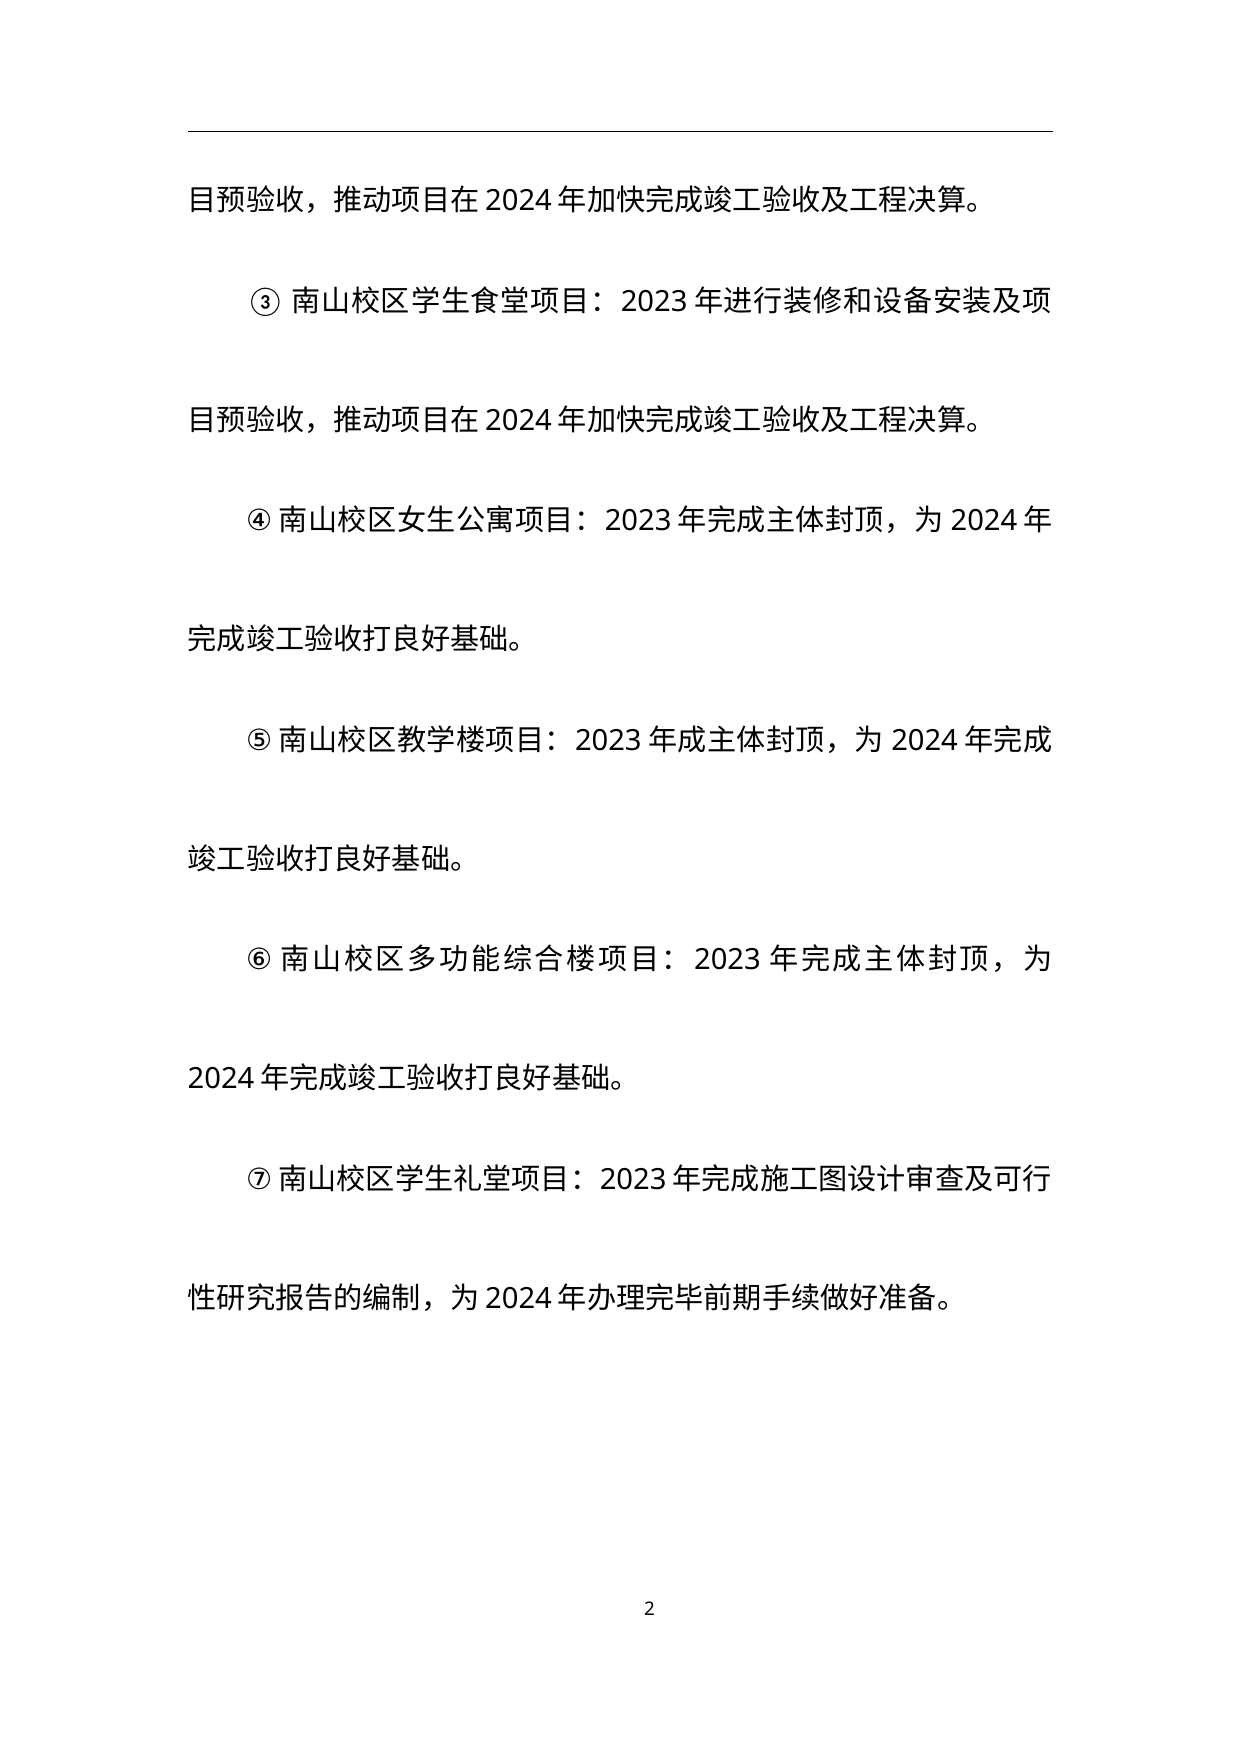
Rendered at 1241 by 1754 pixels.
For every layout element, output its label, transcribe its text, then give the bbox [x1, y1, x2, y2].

text ③南山校区学生食堂项目：2023年进行装修和设备安装及项目预验收，推动项目在2024年加快完成竣工验收及工程决算。 [187, 259, 1053, 457]
text ⑤南山校区教学楼项目：2023年成主体封顶，为2024年完成竣工验收打良好基础。 [187, 698, 1053, 896]
text ⑥南山校区多功能综合楼项目：2023年完成主体封顶，为2024年完成竣工验收打良好基础。 [187, 917, 1053, 1116]
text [187, 158, 1053, 238]
text ④南山校区女生公寓项目：2023年完成主体封顶，为2024年完成竣工验收打良好基础。 [187, 478, 1053, 677]
text ⑦南山校区学生礼堂项目：2023年完成施工图设计审查及可行性研究报告的编制，为2024年办理完毕前期手续做好准备。 [187, 1137, 1053, 1336]
